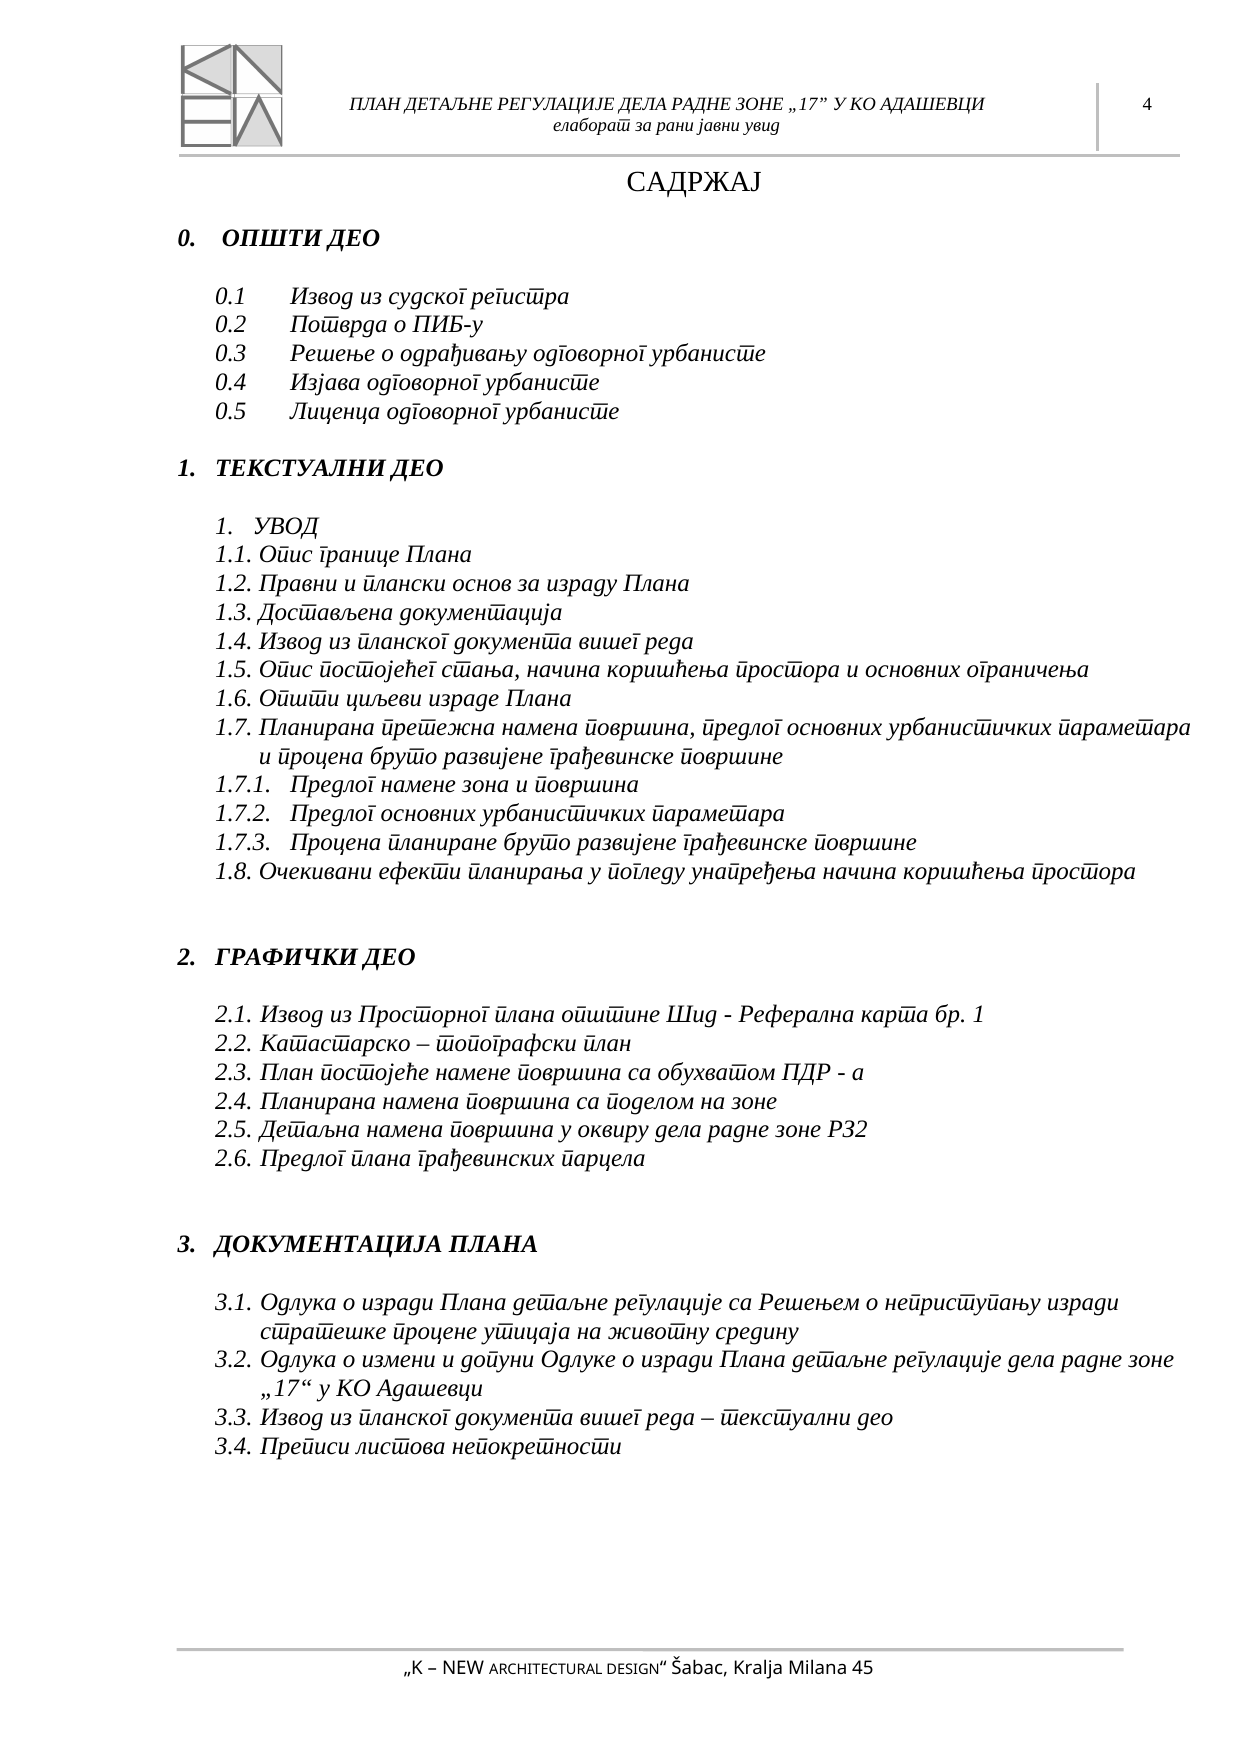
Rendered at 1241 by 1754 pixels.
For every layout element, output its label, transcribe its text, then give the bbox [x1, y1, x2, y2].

list Опис постојећег стања, начина коришћења простора и основних ограничења [215, 654, 1211, 683]
list Опис границе Плана [215, 539, 1211, 568]
list Одлука о изради Плана детаљне регулације са Решењем о неприступању изради стратешке процене утицаја на животну средину [215, 1287, 1211, 1344]
list Извод из планског документа вишег реда [215, 626, 1211, 654]
list Планирана намена површина са поделом на зоне [215, 1086, 1211, 1114]
list Решење о одрађивању одговорног урбанисте [215, 338, 1211, 367]
list Лиценца одговорног урбанисте [215, 396, 1211, 424]
list ОПШТИ ДЕО [177, 223, 1211, 252]
list Очекивани ефекти планирања у погледу унапређења начина коришћења простора [215, 856, 1211, 884]
text САДРЖАЈ [177, 164, 1211, 197]
list Катастарско – топографски план [215, 1028, 1211, 1057]
list Потврда о ПИБ-у [215, 309, 1211, 338]
list Предлог основних урбанистичких параметара [215, 798, 1211, 827]
list Детаљна намена површина у оквиру дела радне зоне РЗ2 [215, 1114, 1211, 1143]
list Предлог намене зона и површина [215, 769, 1211, 798]
list Извод из судског регистра [215, 281, 1211, 309]
picture [179, 43, 283, 147]
list Извод из Просторног плана општине Шид - Реферална карта бр. 1 [215, 999, 1211, 1028]
list Правни и плански основ за израду Плана [215, 568, 1211, 597]
list Предлог плана грађевинских парцела [215, 1143, 1211, 1172]
list ГРАФИЧКИ ДЕО [177, 942, 1211, 971]
list УВОД [215, 511, 1211, 539]
list Планирана претежна намена површина, предлог основних урбанистичких параметара и процена бруто развијене грађевинске површине [215, 712, 1211, 769]
list Општи циљеви израде Плана [215, 683, 1211, 712]
list ТЕКСТУАЛНИ ДЕО [177, 453, 1211, 482]
list ДОКУМЕНТАЦИЈА ПЛАНА [177, 1229, 1211, 1258]
list Достављена документација [215, 597, 1211, 626]
list Изјава одговорног урбанисте [215, 367, 1211, 396]
list Процена планиране бруто развијене грађевинске површине [215, 827, 1211, 856]
list Извод из планског документа вишег реда – текстуални део [215, 1402, 1211, 1431]
list Одлука о измени и допуни Одлуке о изради Плана детаљне регулације дела радне зоне „17“ у КО Адашевци [215, 1344, 1211, 1402]
list Преписи листова непокретности [215, 1431, 1211, 1459]
list План постојеће намене површина са обухватом ПДР - а [215, 1057, 1211, 1086]
